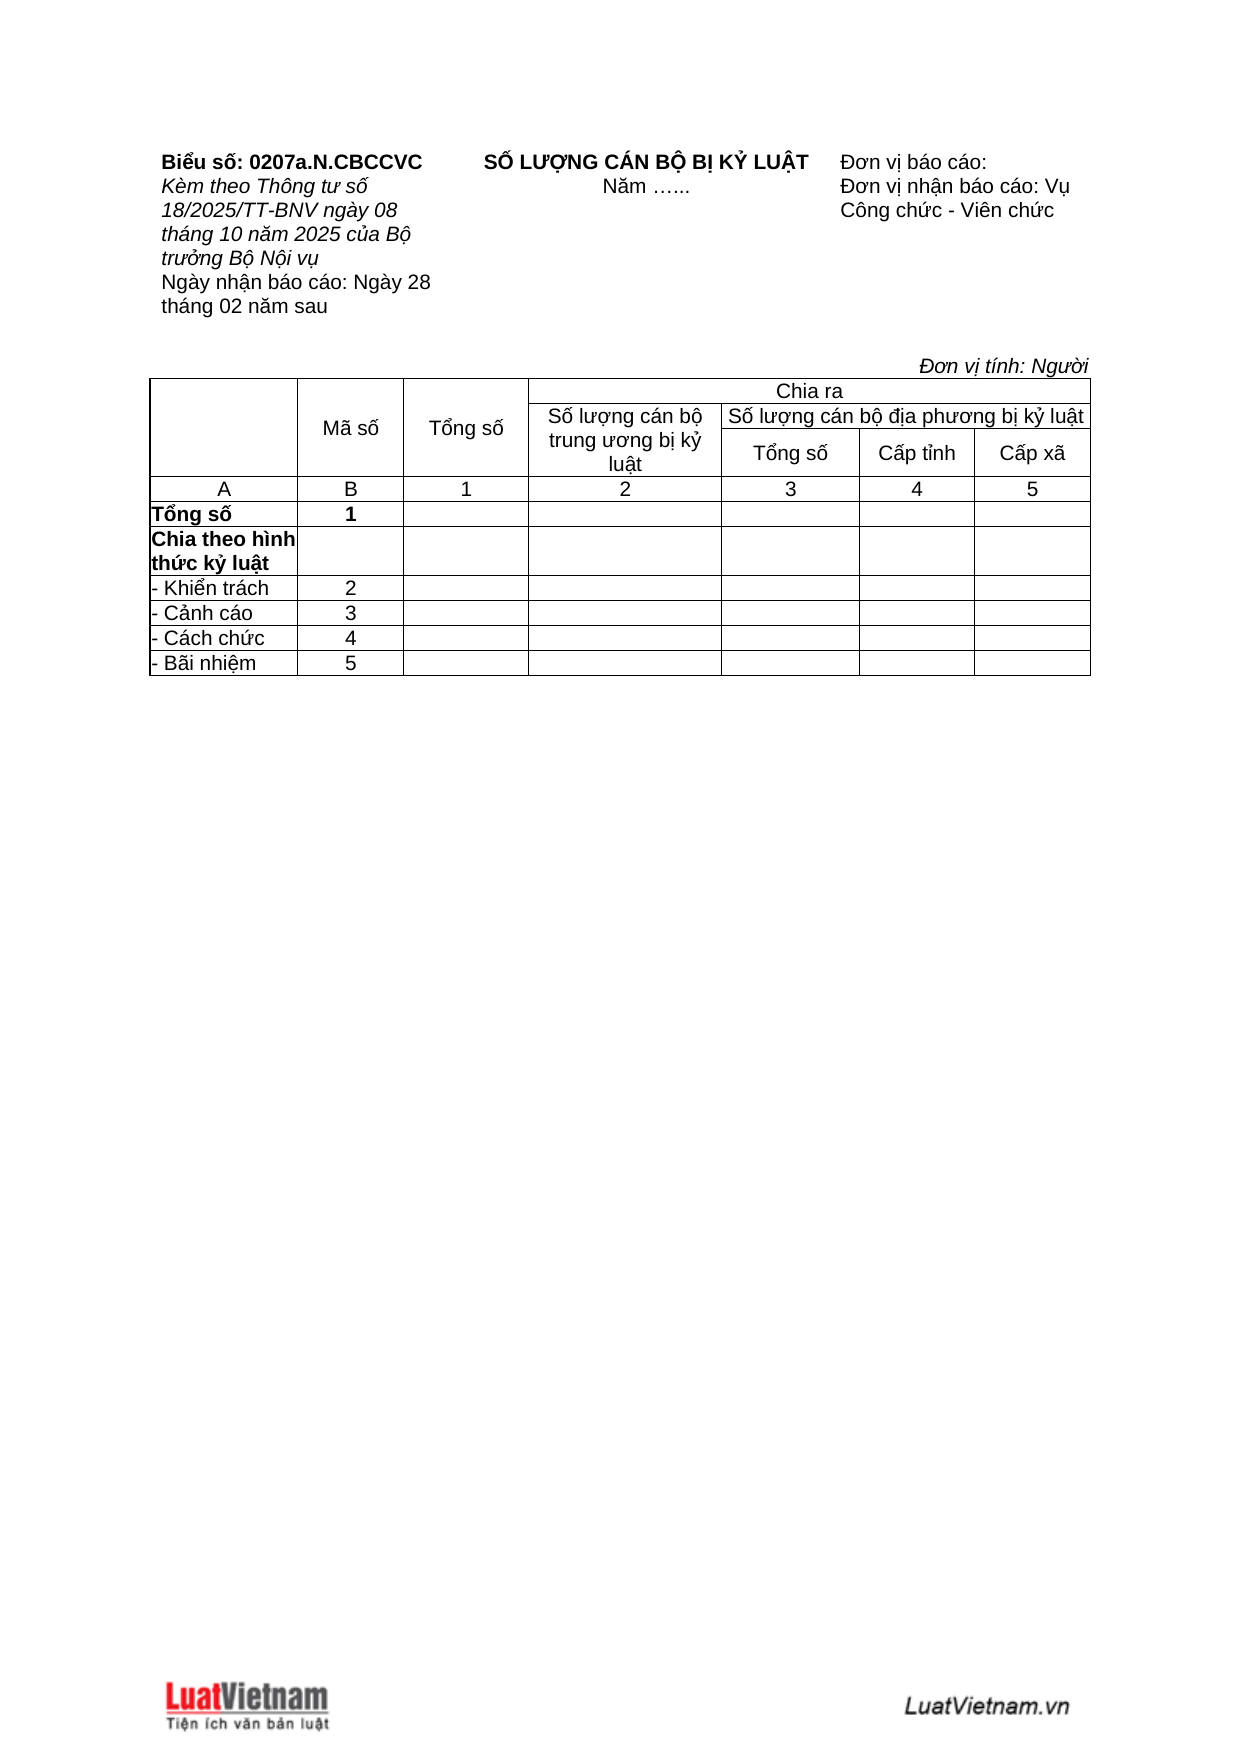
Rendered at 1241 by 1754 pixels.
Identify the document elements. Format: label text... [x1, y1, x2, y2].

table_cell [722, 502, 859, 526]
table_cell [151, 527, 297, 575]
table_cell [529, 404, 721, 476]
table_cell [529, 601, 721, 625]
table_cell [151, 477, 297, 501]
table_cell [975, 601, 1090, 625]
picture [150, 1660, 1089, 1754]
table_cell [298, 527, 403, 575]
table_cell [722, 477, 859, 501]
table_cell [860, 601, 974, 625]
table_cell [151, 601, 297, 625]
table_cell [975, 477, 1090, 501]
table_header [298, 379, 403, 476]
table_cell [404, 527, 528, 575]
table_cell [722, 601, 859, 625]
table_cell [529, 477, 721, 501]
text Đơn vị tính: Người [150, 354, 1090, 378]
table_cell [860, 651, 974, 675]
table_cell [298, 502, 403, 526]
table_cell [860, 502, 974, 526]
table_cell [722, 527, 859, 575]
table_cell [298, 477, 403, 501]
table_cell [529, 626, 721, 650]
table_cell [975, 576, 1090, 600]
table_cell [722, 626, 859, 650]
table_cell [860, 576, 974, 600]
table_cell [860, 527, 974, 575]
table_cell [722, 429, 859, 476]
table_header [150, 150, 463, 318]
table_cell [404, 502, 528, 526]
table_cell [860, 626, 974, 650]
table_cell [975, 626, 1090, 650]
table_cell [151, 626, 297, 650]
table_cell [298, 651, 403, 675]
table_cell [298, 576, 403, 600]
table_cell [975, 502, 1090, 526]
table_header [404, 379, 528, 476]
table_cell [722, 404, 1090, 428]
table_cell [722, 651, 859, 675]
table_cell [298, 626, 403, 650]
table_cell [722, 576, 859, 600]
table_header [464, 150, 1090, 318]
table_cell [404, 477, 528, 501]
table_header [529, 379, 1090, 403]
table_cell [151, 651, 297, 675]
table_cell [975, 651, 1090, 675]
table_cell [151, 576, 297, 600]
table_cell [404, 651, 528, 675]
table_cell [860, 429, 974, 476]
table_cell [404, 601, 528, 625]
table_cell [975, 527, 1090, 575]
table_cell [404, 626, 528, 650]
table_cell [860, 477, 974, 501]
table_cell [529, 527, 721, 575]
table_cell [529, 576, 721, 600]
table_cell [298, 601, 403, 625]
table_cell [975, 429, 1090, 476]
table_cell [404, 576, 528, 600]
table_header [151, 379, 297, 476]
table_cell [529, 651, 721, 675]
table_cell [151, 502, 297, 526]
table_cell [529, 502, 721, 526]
